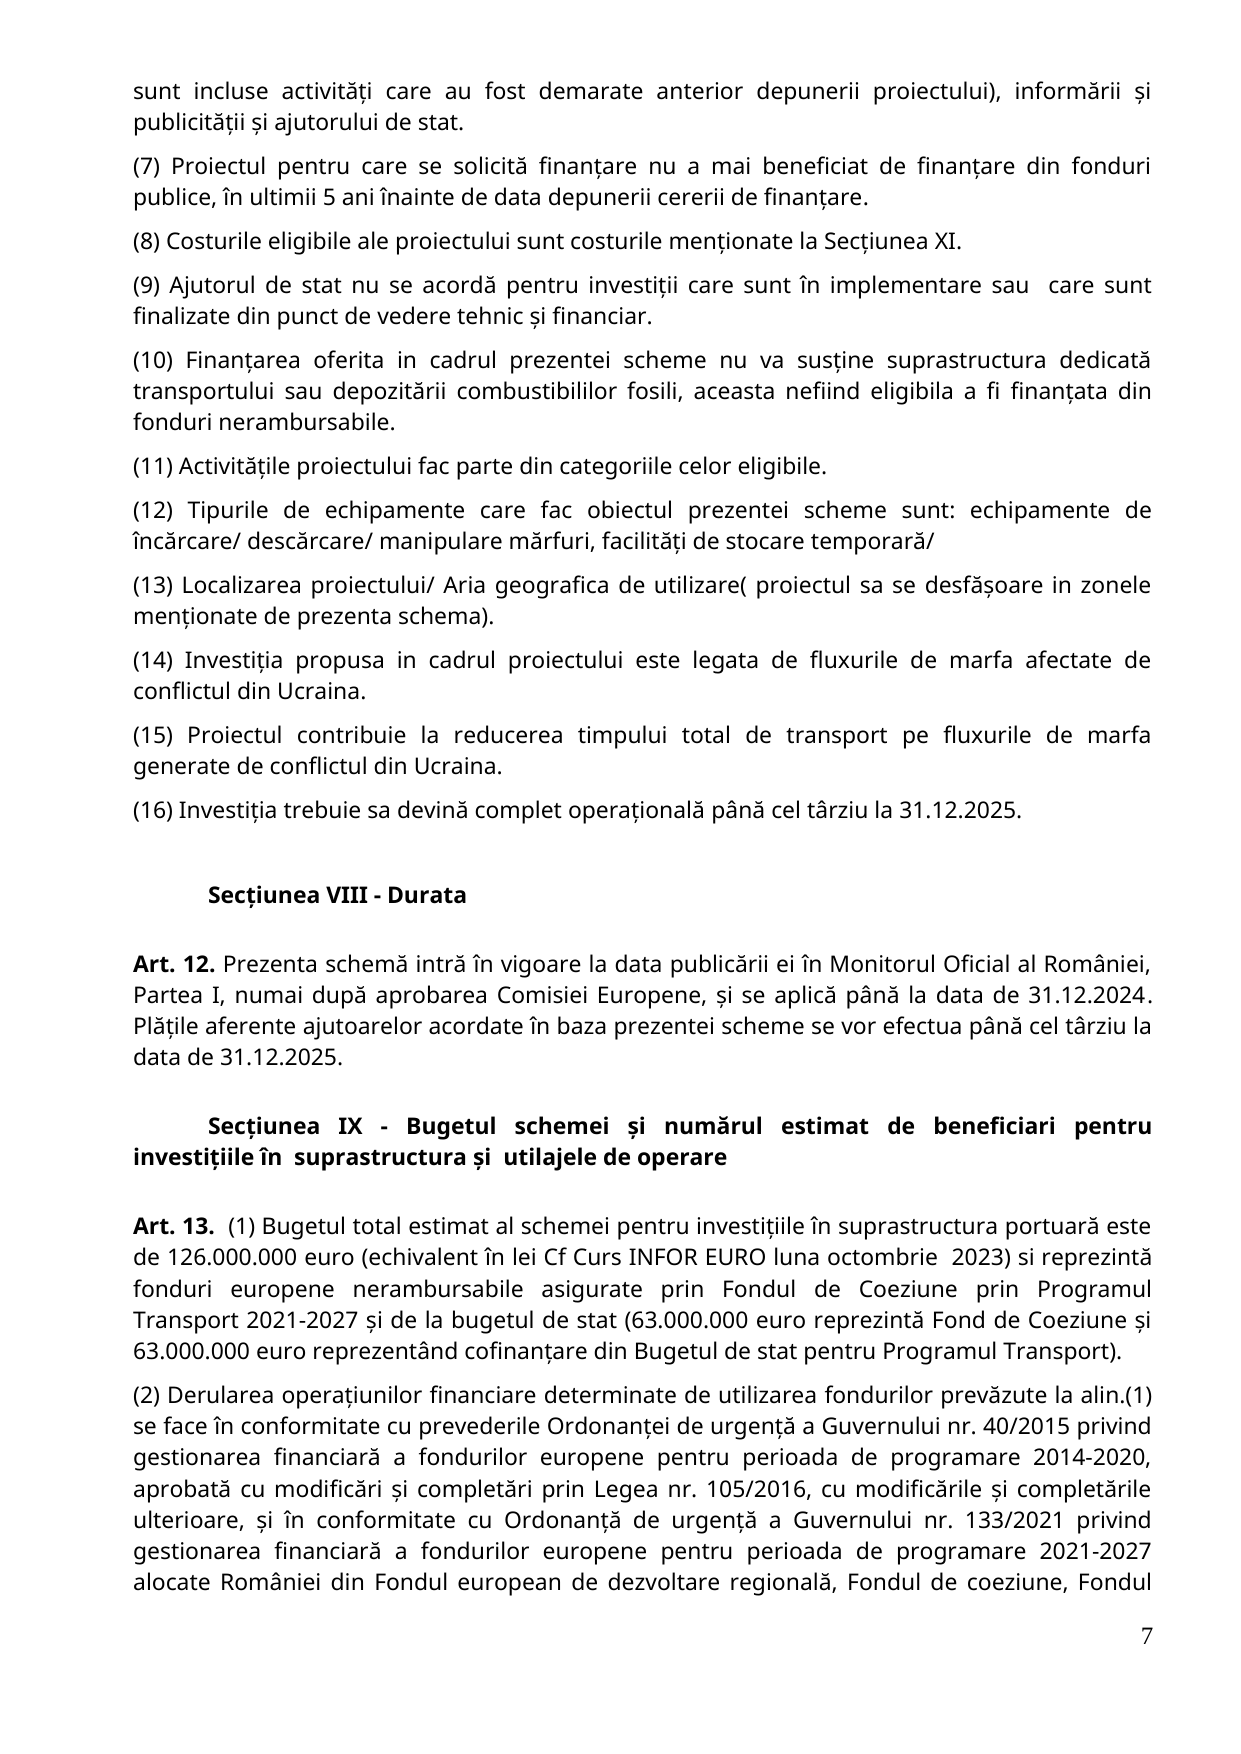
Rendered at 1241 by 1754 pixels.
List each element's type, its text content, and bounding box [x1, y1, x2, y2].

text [133, 75, 1153, 137]
text (7) Proiectul pentru care se solicită finanțare nu a mai beneficiat de finanțare din fonduri publice, în ultimii 5 ani înainte de data depunerii cererii de finanțare. [133, 150, 1153, 212]
text (10) Finanțarea oferita in cadrul prezentei scheme nu va susține suprastructura dedicată transportului sau depozitării combustibililor fosili, aceasta nefiind eligibila a fi finanțata din fonduri nerambursabile. [133, 344, 1153, 437]
text Secțiunea VIII - Durata [133, 879, 1153, 910]
text (16) Investiția trebuie sa devină complet operațională până cel târziu la 31.12.2025. [133, 794, 1153, 825]
text Secțiunea IX - Bugetul schemei și numărul estimat de beneficiari pentru investițiile în suprastructura și utilajele de operare [133, 1110, 1153, 1172]
text (9) Ajutorul de stat nu se acordă pentru investiții care sunt în implementare sau care sunt finalizate din punct de vedere tehnic și financiar. [133, 269, 1153, 331]
text (8) Costurile eligibile ale proiectului sunt costurile menționate la Secțiunea XI. [133, 225, 1153, 256]
text (11) Activitățile proiectului fac parte din categoriile celor eligibile. [133, 450, 1153, 481]
text (14) Investiția propusa in cadrul proiectului este legata de fluxurile de marfa afectate de conflictul din Ucraina. [133, 644, 1153, 706]
text (12) Tipurile de echipamente care fac obiectul prezentei scheme sunt: echipamente de încărcare/ descărcare/ manipulare mărfuri, facilități de stocare temporară/ [133, 494, 1153, 556]
text Art. 13. (1) Bugetul total estimat al schemei pentru investițiile în suprastructura portuară este de 126.000.000 euro (echivalent în lei Cf Curs INFOR EURO luna octombrie 2023) si reprezintă fonduri europene nerambursabile asigurate prin Fondul de Coeziune prin Programul Transport 2021-2027 și de la bugetul de stat (63.000.000 euro reprezintă Fond de Coeziune și 63.000.000 euro reprezentând cofinanțare din Bugetul de stat pentru Programul Transport). [133, 1210, 1153, 1366]
text (15) Proiectul contribuie la reducerea timpului total de transport pe fluxurile de marfa generate de conflictul din Ucraina. [133, 719, 1153, 781]
text (13) Localizarea proiectului/ Aria geografica de utilizare( proiectul sa se desfășoare in zonele menționate de prezenta schema). [133, 569, 1153, 631]
text Art. 12. Prezenta schemă intră în vigoare la data publicării ei în Monitorul Oficial al României, Partea I, numai după aprobarea Comisiei Europene, și se aplică până la data de 31.12.2024. Plățile aferente ajutoarelor acordate în baza prezentei scheme se vor efectua până cel târziu la data de 31.12.2025. [133, 947, 1153, 1072]
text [133, 1379, 1153, 1597]
